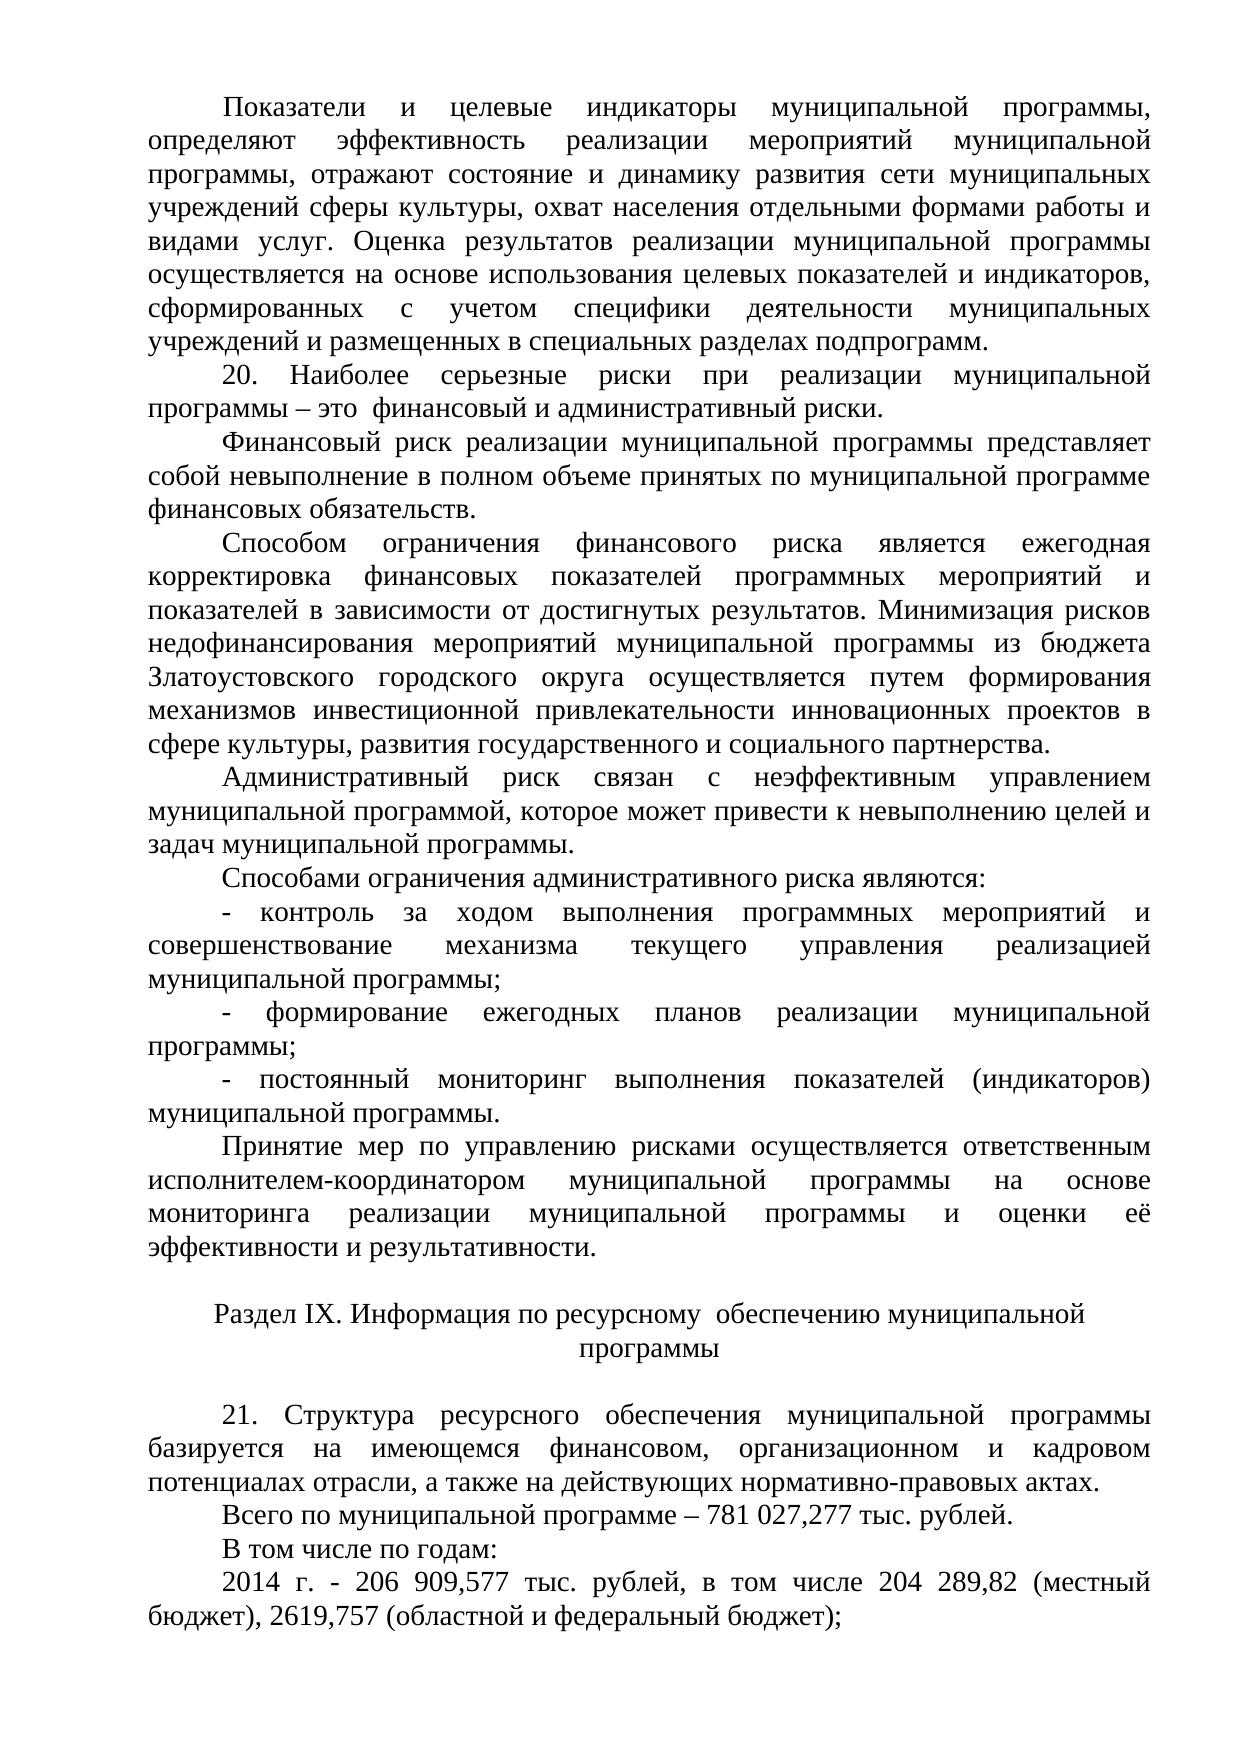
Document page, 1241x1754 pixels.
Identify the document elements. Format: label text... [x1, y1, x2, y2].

text 2014 г. - 206 909,577 тыс. рублей, в том числе 204 289,82 (местный бюджет), 2619,757 (областной и федеральный бюджет); [148, 1564, 1152, 1632]
text Административный риск связан с неэффективным управлением муниципальной программой, которое может привести к невыполнению целей и задач муниципальной программы. [148, 759, 1152, 860]
text - формирование ежегодных планов реализации муниципальной программы; [148, 994, 1152, 1061]
text 20. Наиболее серьезные риски при реализации муниципальной программы – это финансовый и административный риски. [148, 357, 1152, 424]
text Принятие мер по управлению рисками осуществляется ответственным исполнителем-координатором муниципальной программы на основе мониторинга реализации муниципальной программы и оценки её эффективности и результативности. [148, 1128, 1152, 1263]
text Показатели и целевые индикаторы муниципальной программы, определяют эффективность реализации мероприятий муниципальной программы, отражают состояние и динамику развития сети муниципальных учреждений сферы культуры, охват населения отдельными формами работы и видами услуг. Оценка результатов реализации муниципальной программы осуществляется на основе использования целевых показателей и индикаторов, сформированных с учетом специфики деятельности муниципальных учреждений и размещенных в специальных разделах подпрограмм. [148, 89, 1152, 357]
text Финансовый риск реализации муниципальной программы представляет собой невыполнение в полном объеме принятых по муниципальной программе финансовых обязательств. [148, 424, 1152, 525]
text Способами ограничения административного риска являются: [148, 860, 1152, 894]
list Раздел IX. Информация по ресурсному обеспечению муниципальной программы [148, 1296, 1151, 1363]
text - постоянный мониторинг выполнения показателей (индикаторов) муниципальной программы. [148, 1061, 1152, 1128]
text В том числе по годам: [148, 1531, 1152, 1564]
text Способом ограничения финансового риска является ежегодная корректировка финансовых показателей программных мероприятий и показателей в зависимости от достигнутых результатов. Минимизация рисков недофинансирования мероприятий муниципальной программы из бюджета Златоустовского городского округа осуществляется путем формирования механизмов инвестиционной привлекательности инновационных проектов в сфере культуры, развития государственного и социального партнерства. [148, 525, 1152, 759]
text Всего по муниципальной программе – 781 027,277 тыс. рублей. [148, 1497, 1152, 1531]
text 21. Структура ресурсного обеспечения муниципальной программы базируется на имеющемся финансовом, организационном и кадровом потенциалах отрасли, а также на действующих нормативно-правовых актах. [148, 1397, 1152, 1497]
text - контроль за ходом выполнения программных мероприятий и совершенствование механизма текущего управления реализацией муниципальной программы; [148, 894, 1152, 994]
